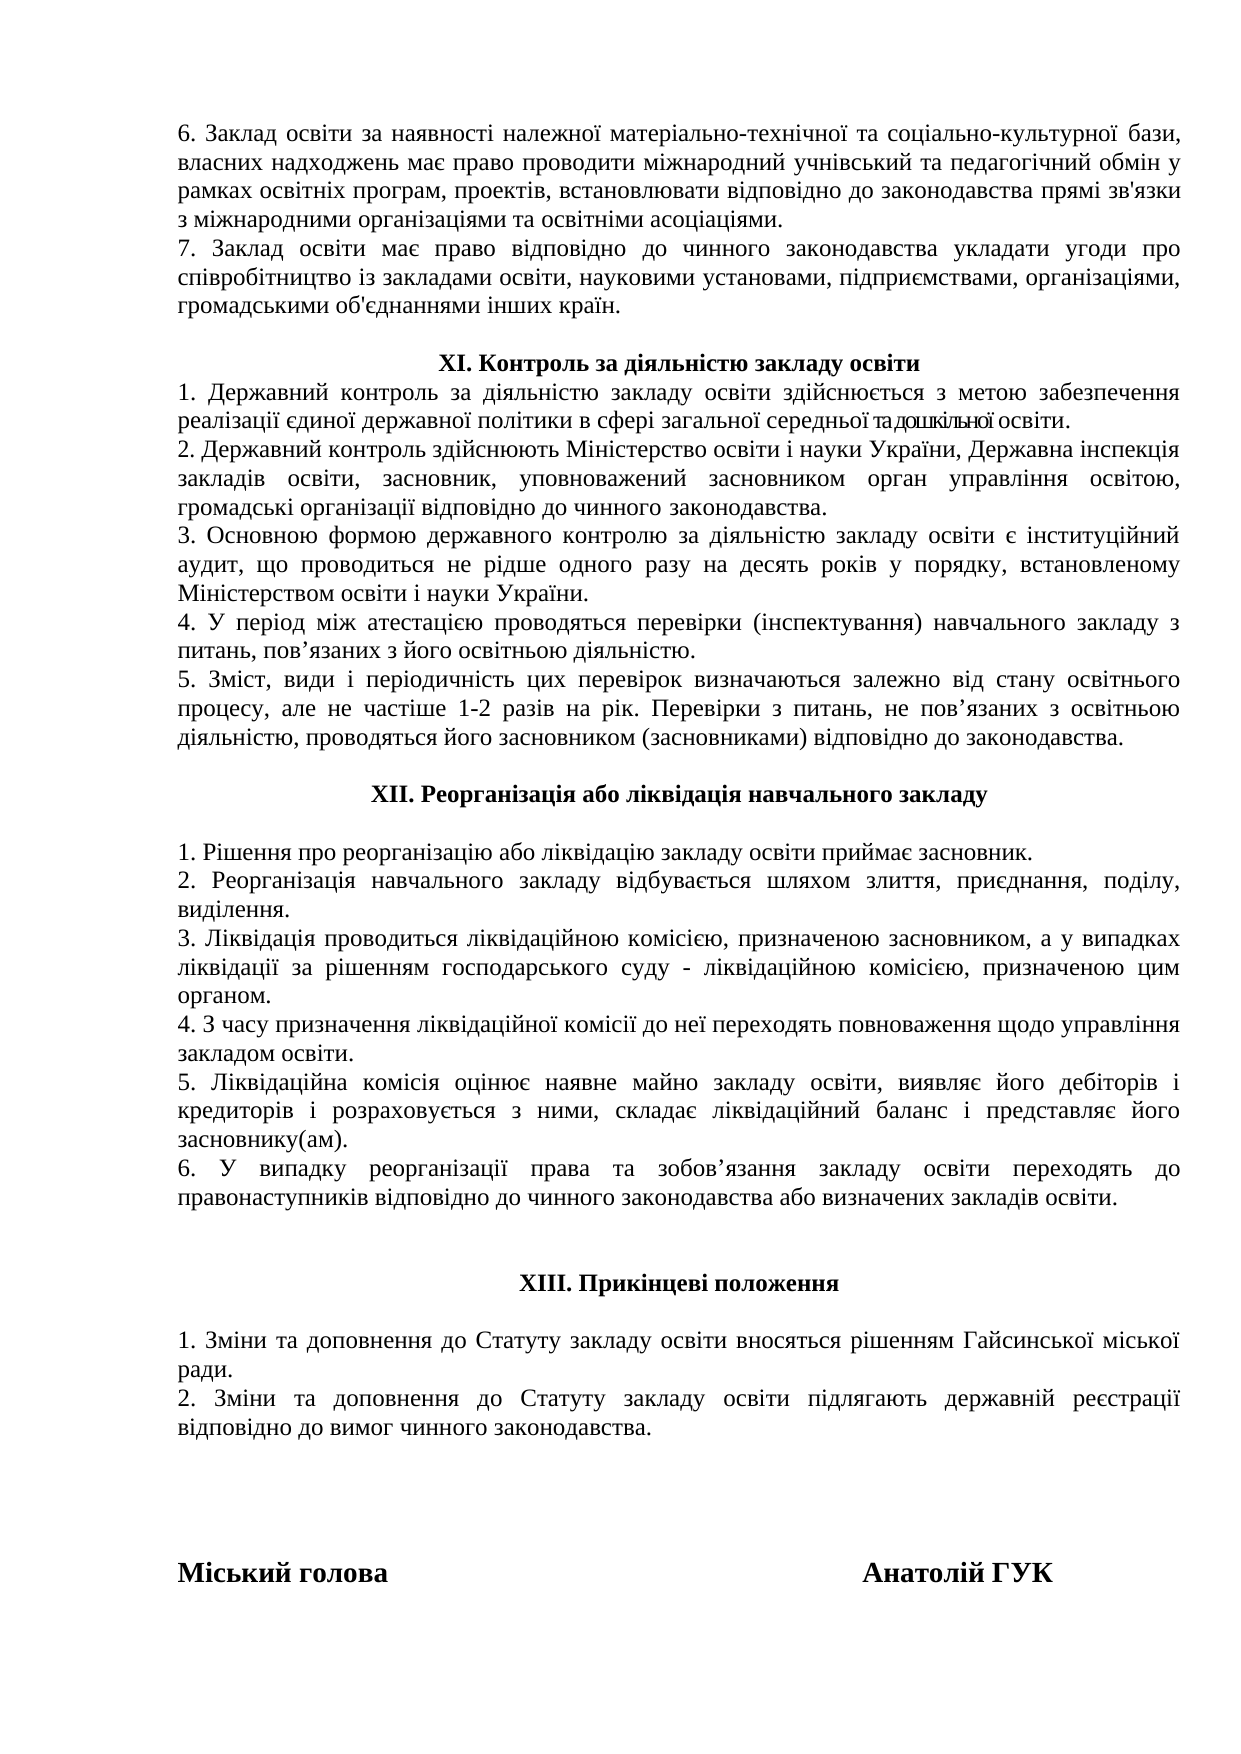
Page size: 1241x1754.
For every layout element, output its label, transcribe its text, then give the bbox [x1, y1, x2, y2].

text ХІ. Контроль за діяльністю закладу освіти [177, 348, 1181, 377]
list 4. У період між атестацією проводяться перевірки (інспектування) навчального закладу з питань, пов’язаних з його освітньою діяльністю. [177, 607, 1181, 664]
text 2. Зміни та доповнення до Статуту закладу освіти підлягають державній реєстрації відповідно до вимог чинного законодавства. [177, 1383, 1181, 1441]
text 1. Рішення про реорганізацію або ліквідацію закладу освіти приймає засновник. [177, 837, 1181, 866]
text 5. Ліквідаційна комісія оцінює наявне майно закладу освіти, виявляє його дебіторів і кредиторів і розраховується з ними, складає ліквідаційний баланс і представляє його засновнику(ам). [177, 1067, 1181, 1153]
list 7. Заклад освіти має право відповідно до чинного законодавства укладати угоди про співробітництво із закладами освіти, науковими установами, підприємствами, організаціями, громадськими об'єднаннями інших країн. [177, 233, 1181, 319]
text Міський голова Анатолій ГУК [177, 1556, 1181, 1589]
list 6. Заклад освіти за наявності належної матеріально-технічної та соціально-культурної бази, власних надходжень має право проводити міжнародний учнівський та педагогічний обмін у рамках освітніх програм, проектів, встановлювати відповідно до законодавства прямі зв'язки з міжнародними організаціями та освітніми асоціаціями. [177, 118, 1181, 233]
text 2. Реорганізація навчального закладу відбувається шляхом злиття, приєднання, поділу, виділення. [177, 866, 1181, 923]
text 5. Зміст, види і періодичність цих перевірок визначаються залежно від стану освітнього процесу, але не частіше 1-2 разів на рік. Перевірки з питань, не пов’язаних з освітньою діяльністю, проводяться його засновником (засновниками) відповідно до законодавства. [177, 664, 1181, 751]
text 6. У випадку реорганізації права та зобов’язання закладу освіти переходять до правонаступників відповідно до чинного законодавства або визначених закладів освіти. [177, 1153, 1181, 1211]
text ХІІІ. Прикінцеві положення [177, 1268, 1181, 1297]
list 3. Основною формою державного контролю за діяльністю закладу освіти є інституційний аудит, що проводиться не рідше одного разу на десять років у порядку, встановленому Міністерством освіти i науки України. [177, 521, 1181, 607]
text 4. З часу призначення ліквідаційної комісії до неї переходять повноваження щодо управління закладом освіти. [177, 1009, 1181, 1067]
text 3. Ліквідація проводиться ліквідаційною комісією, призначеною засновником, а у випадках ліквідації за рішенням господарського суду - ліквідаційною комісією, призначеною цим органом. [177, 923, 1181, 1009]
list 2. Державний контроль здійснюють Міністерство освіти i науки України, Державна інспекція закладів освіти, засновник, уповноважений засновником орган управління освітою, громадські організації відповідно до чинного законодавства. [177, 434, 1181, 521]
text ХІІ. Реорганізація або ліквідація навчального закладу [177, 779, 1181, 808]
text 1. Зміни та доповнення до Статуту закладу освіти вносяться рішенням Гайсинської міської ради. [177, 1326, 1181, 1383]
list 1. Державний контроль за діяльністю закладу освіти здійснюється з метою забезпечення реалізації єдиної державної політики в сфері загальної середньої та дошкільної освіти. [177, 377, 1181, 434]
